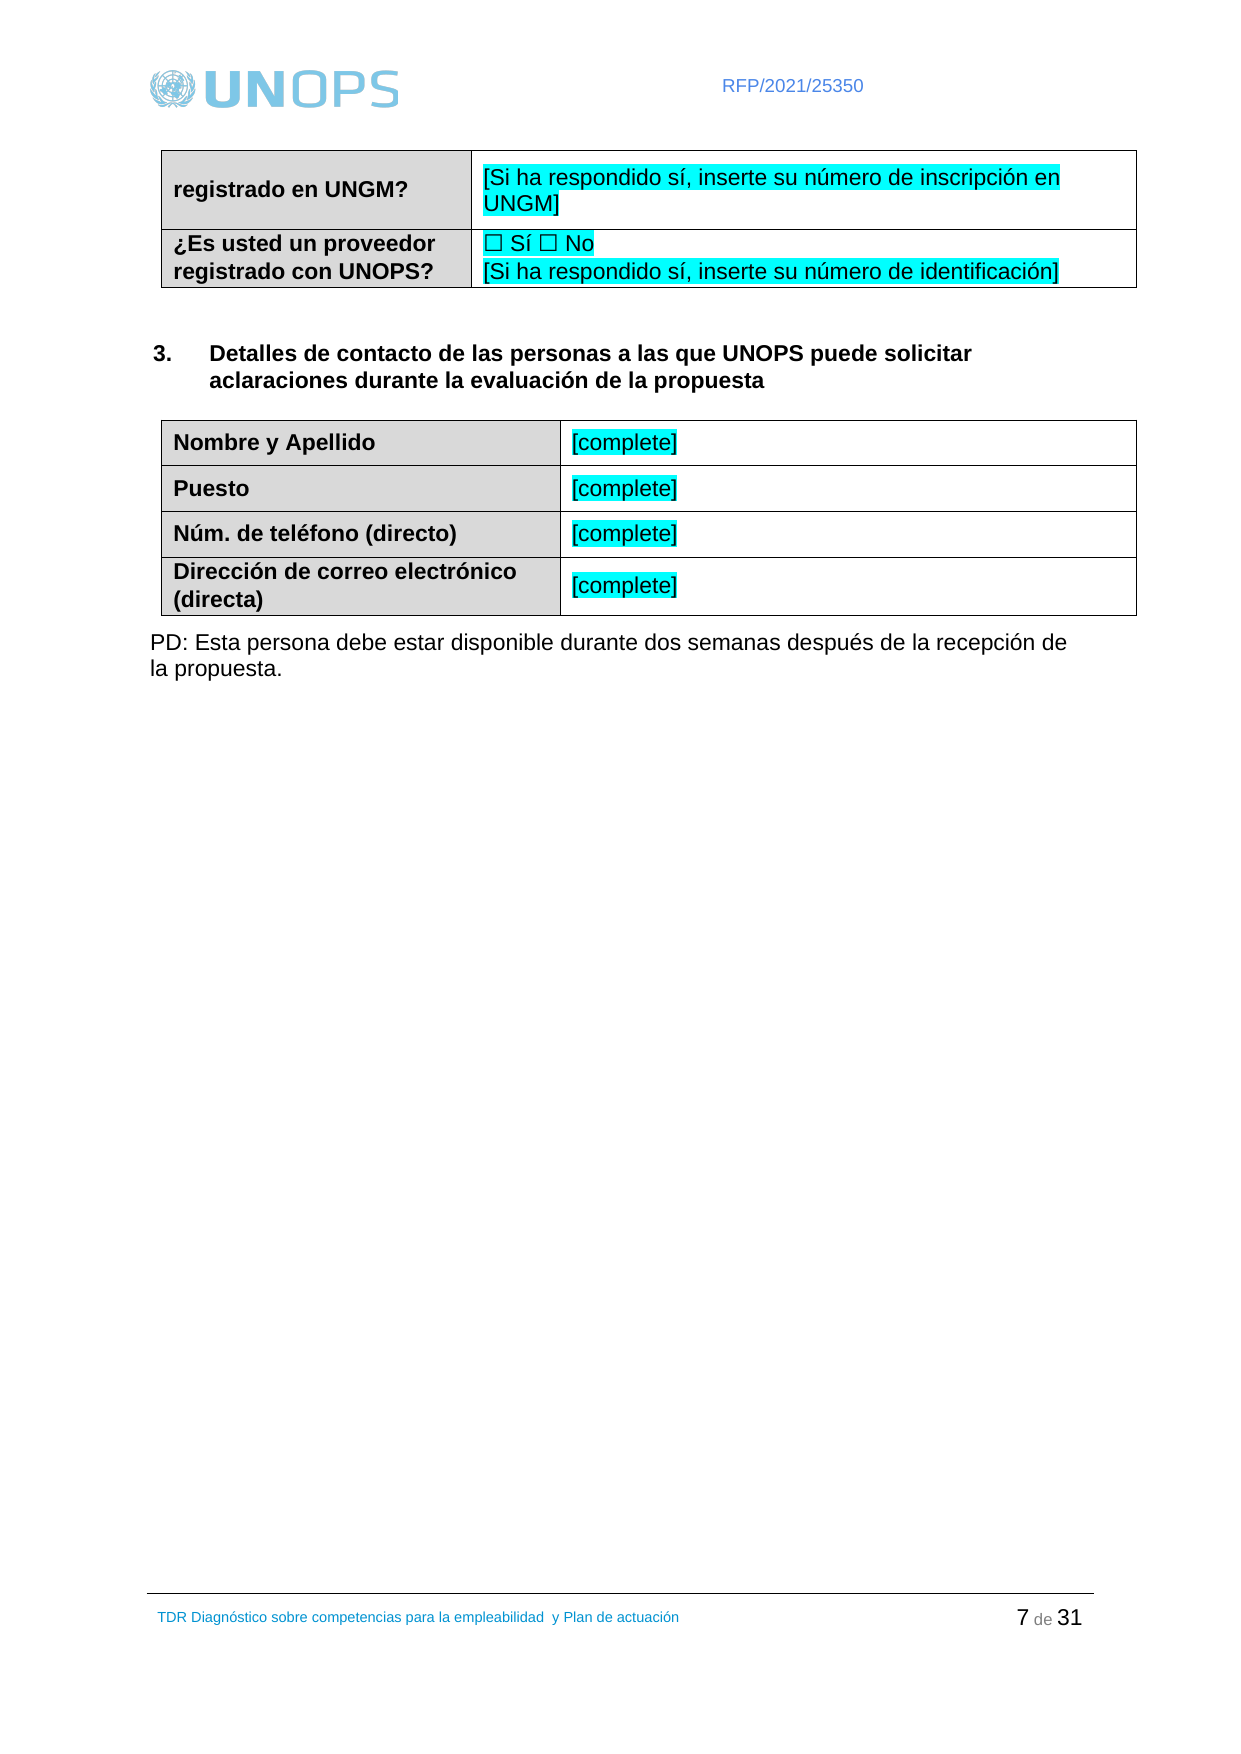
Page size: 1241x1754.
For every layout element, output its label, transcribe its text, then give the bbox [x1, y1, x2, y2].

picture [494, 1614, 500, 1622]
picture [150, 70, 398, 108]
picture [463, 1614, 468, 1622]
table_header [complete] [561, 421, 1136, 465]
picture [205, 1614, 211, 1622]
table_cell Dirección de correo electrónico (directa) [162, 558, 560, 615]
table_cell ¿Es usted un proveedor registrado con UNOPS? [162, 230, 471, 287]
table_cell Núm. de teléfono (directo) [162, 512, 560, 557]
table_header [162, 151, 471, 229]
table_cell [complete] [561, 512, 1136, 557]
table_cell [complete] [561, 466, 1136, 511]
text PD: Esta persona debe estar disponible durante dos semanas después de la recepción de la propuesta. [150, 628, 1090, 681]
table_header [472, 151, 1136, 229]
picture [528, 1614, 534, 1622]
table_cell Puesto [162, 466, 560, 511]
table_cell [complete] [561, 558, 1136, 615]
picture [414, 1614, 420, 1622]
picture [617, 1614, 623, 1622]
table_cell ☐ Sí ☐ No [Si ha respondido sí, inserte su número de identificación] [472, 230, 1136, 287]
picture [328, 1614, 333, 1622]
list Detalles de contacto de las personas a las que UNOPS puede solicitar aclaraciones durante la evaluación de la propuesta [153, 340, 1090, 393]
table_header Nombre y Apellido [162, 421, 560, 465]
